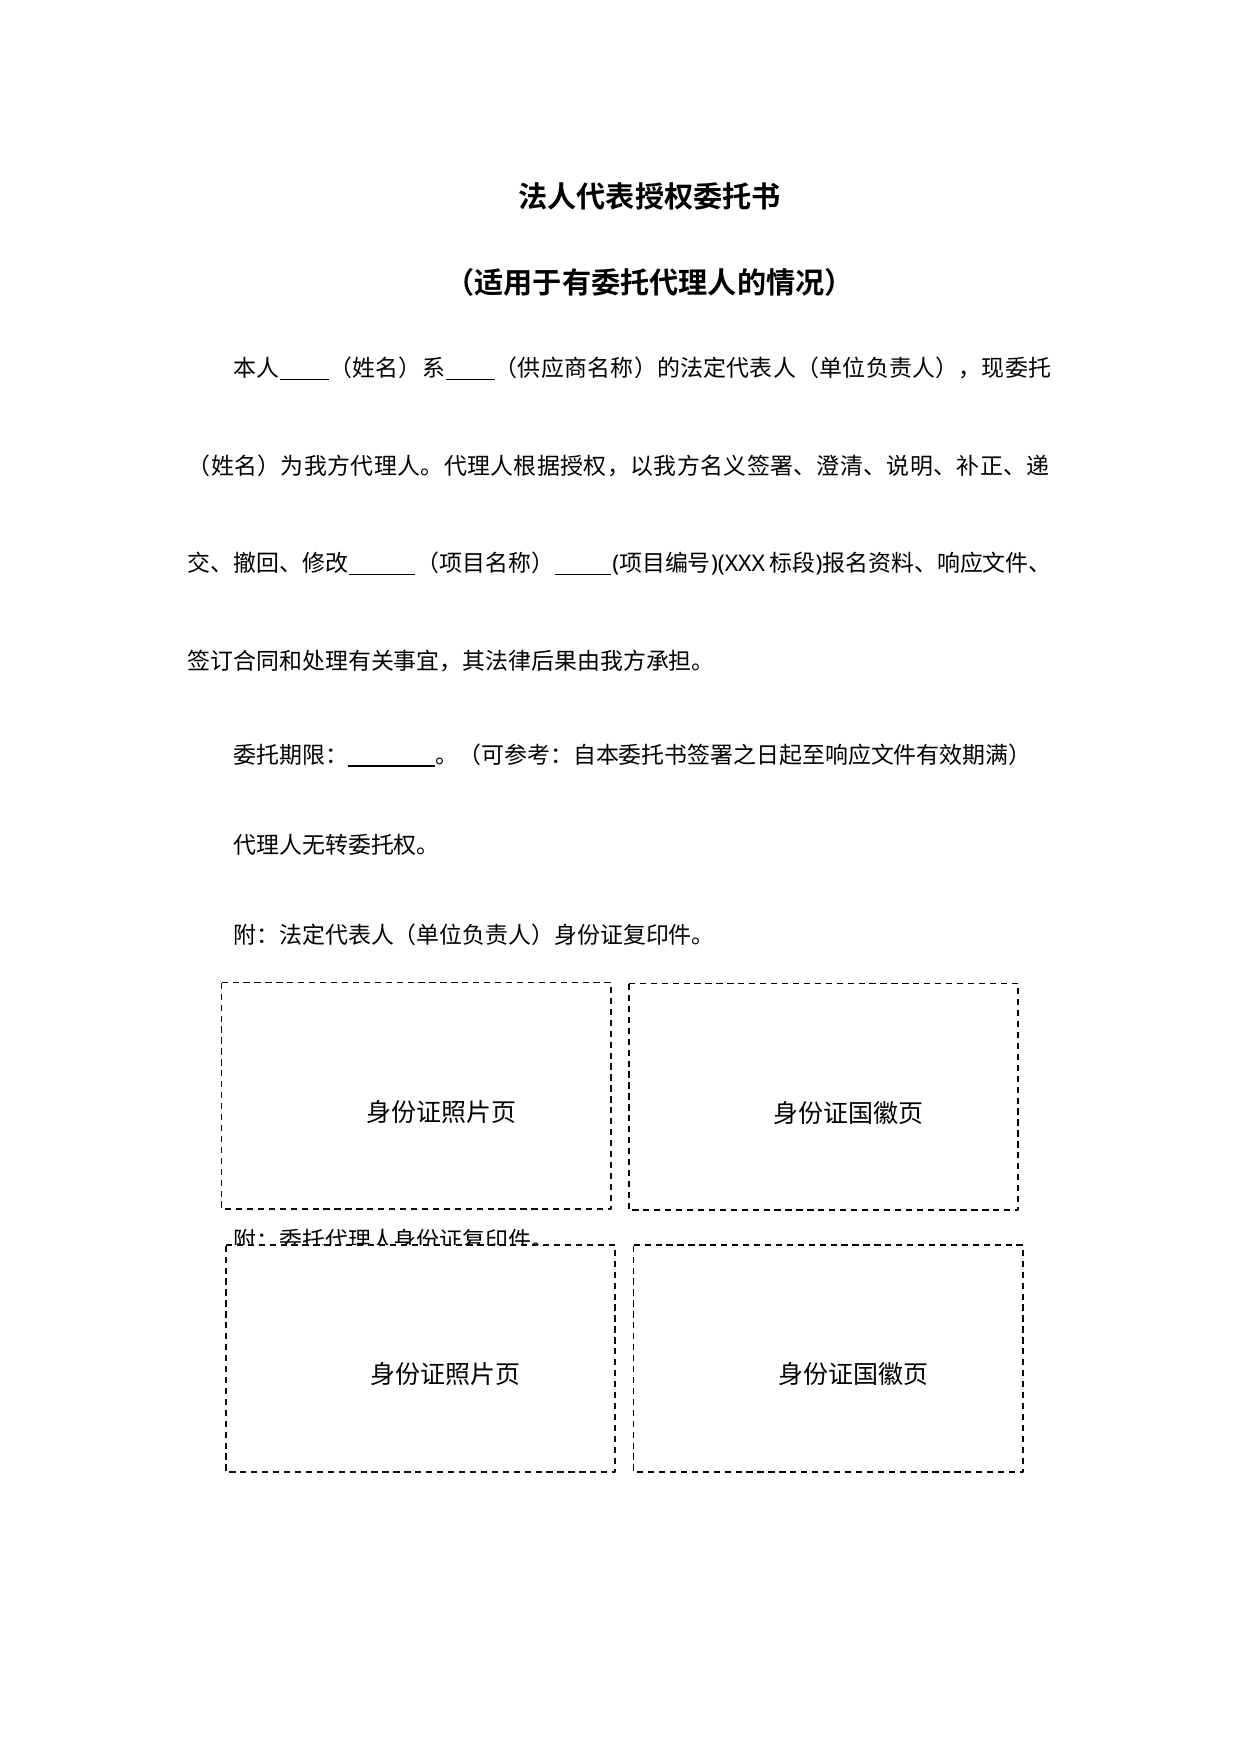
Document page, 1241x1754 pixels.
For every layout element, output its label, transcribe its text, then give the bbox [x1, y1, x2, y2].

text 本人 （姓名）系 （供应商名称）的法定代表人（单位负责人），现委托 （姓名）为我方代理人。代理人根据授权，以我方名义签署、澄清、说明、补正、递交、撤回、修改 （项目名称） (项目编号)(XXX标段)报名资料、响应文件、签订合同和处理有关事宜，其法律后果由我方承担。 [187, 334, 1053, 692]
text 代理人无转委托权。 [187, 811, 1053, 876]
text 委托期限： 。（可参考：自本委托书签署之日起至响应文件有效期满） [187, 721, 1053, 786]
text （适用于有委托代理人的情况） [187, 248, 1053, 313]
text 法人代表授权委托书 [187, 162, 1053, 227]
text 附：法定代表人（单位负责人）身份证复印件。 [187, 901, 1053, 966]
text 附：委托代理人身份证复印件。 [187, 1206, 1053, 1271]
